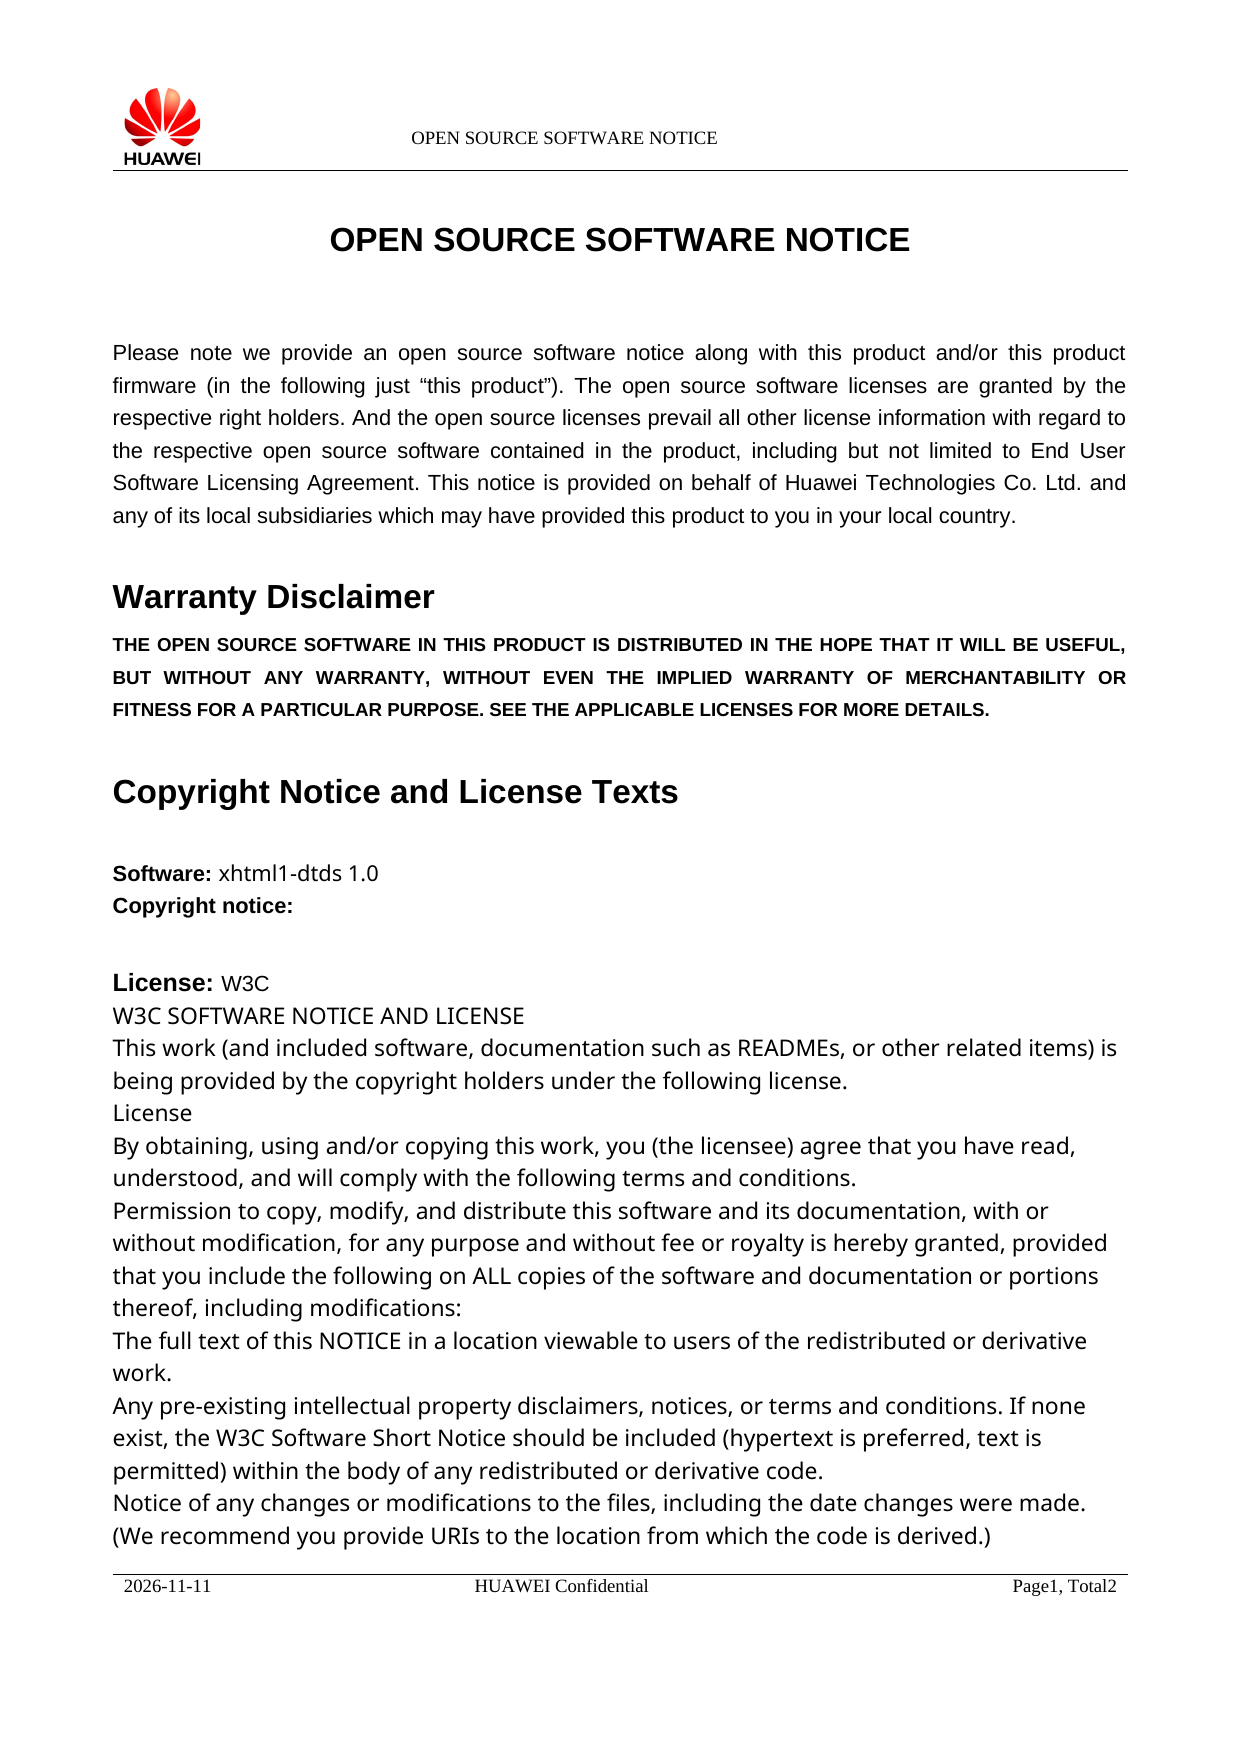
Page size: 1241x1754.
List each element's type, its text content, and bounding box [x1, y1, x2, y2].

text W3C SOFTWARE NOTICE AND LICENSE [112, 999, 1128, 1031]
text Please note we provide an open source software notice along with this product and/or this product firmware (in the following just “this product”). The open source software licenses are granted by the respective right holders. And the open source licenses prevail all other license information with regard to the respective open source software contained in the product, including but not limited to End User Software Licensing Agreement. This notice is provided on behalf of Huawei Technologies Co. Ltd. and any of its local subsidiaries which may have provided this product to you in your local country. [112, 336, 1128, 531]
text Copyright notice: [112, 889, 1128, 921]
picture [124, 88, 201, 165]
title Software: xhtml1-dtds 1.0 [112, 856, 1128, 889]
text Permission to copy, modify, and distribute this software and its documentation, with or without modification, for any purpose and without fee or royalty is hereby granted, provided that you include the following on ALL copies of the software and documentation or portions thereof, including modifications: [112, 1194, 1128, 1324]
text The full text of this NOTICE in a location viewable to users of the redistributed or derivative work. [112, 1324, 1128, 1389]
text License: W3C [112, 966, 1128, 999]
text Warranty Disclaimer [112, 564, 1128, 629]
text This work (and included software, documentation such as READMEs, or other related items) is being provided by the copyright holders under the following license. [112, 1031, 1128, 1096]
text Copyright Notice and License Texts [112, 759, 1128, 824]
text Any pre-existing intellectual property disclaimers, notices, or terms and conditions. If none exist, the W3C Software Short Notice should be included (hypertext is preferred, text is permitted) within the body of any redistributed or derivative code. [112, 1389, 1128, 1486]
text License [112, 1096, 1128, 1129]
text Notice of any changes or modifications to the files, including the date changes were made. (We recommend you provide URIs to the location from which the code is derived.) [112, 1486, 1128, 1551]
text By obtaining, using and/or copying this work, you (the licensee) agree that you have read, understood, and will comply with the following terms and conditions. [112, 1129, 1128, 1194]
text The open source software in this product is distributed in the hope that it will be useful, but WITHOUT ANY WARRANTY, without even the implied warranty of MERCHANTABILITY or FITNESS FOR A PARTICULAR PURPOSE. See the applicable licenses for more details. [112, 629, 1128, 726]
text OPEN SOURCE SOFTWARE NOTICE [112, 206, 1128, 271]
